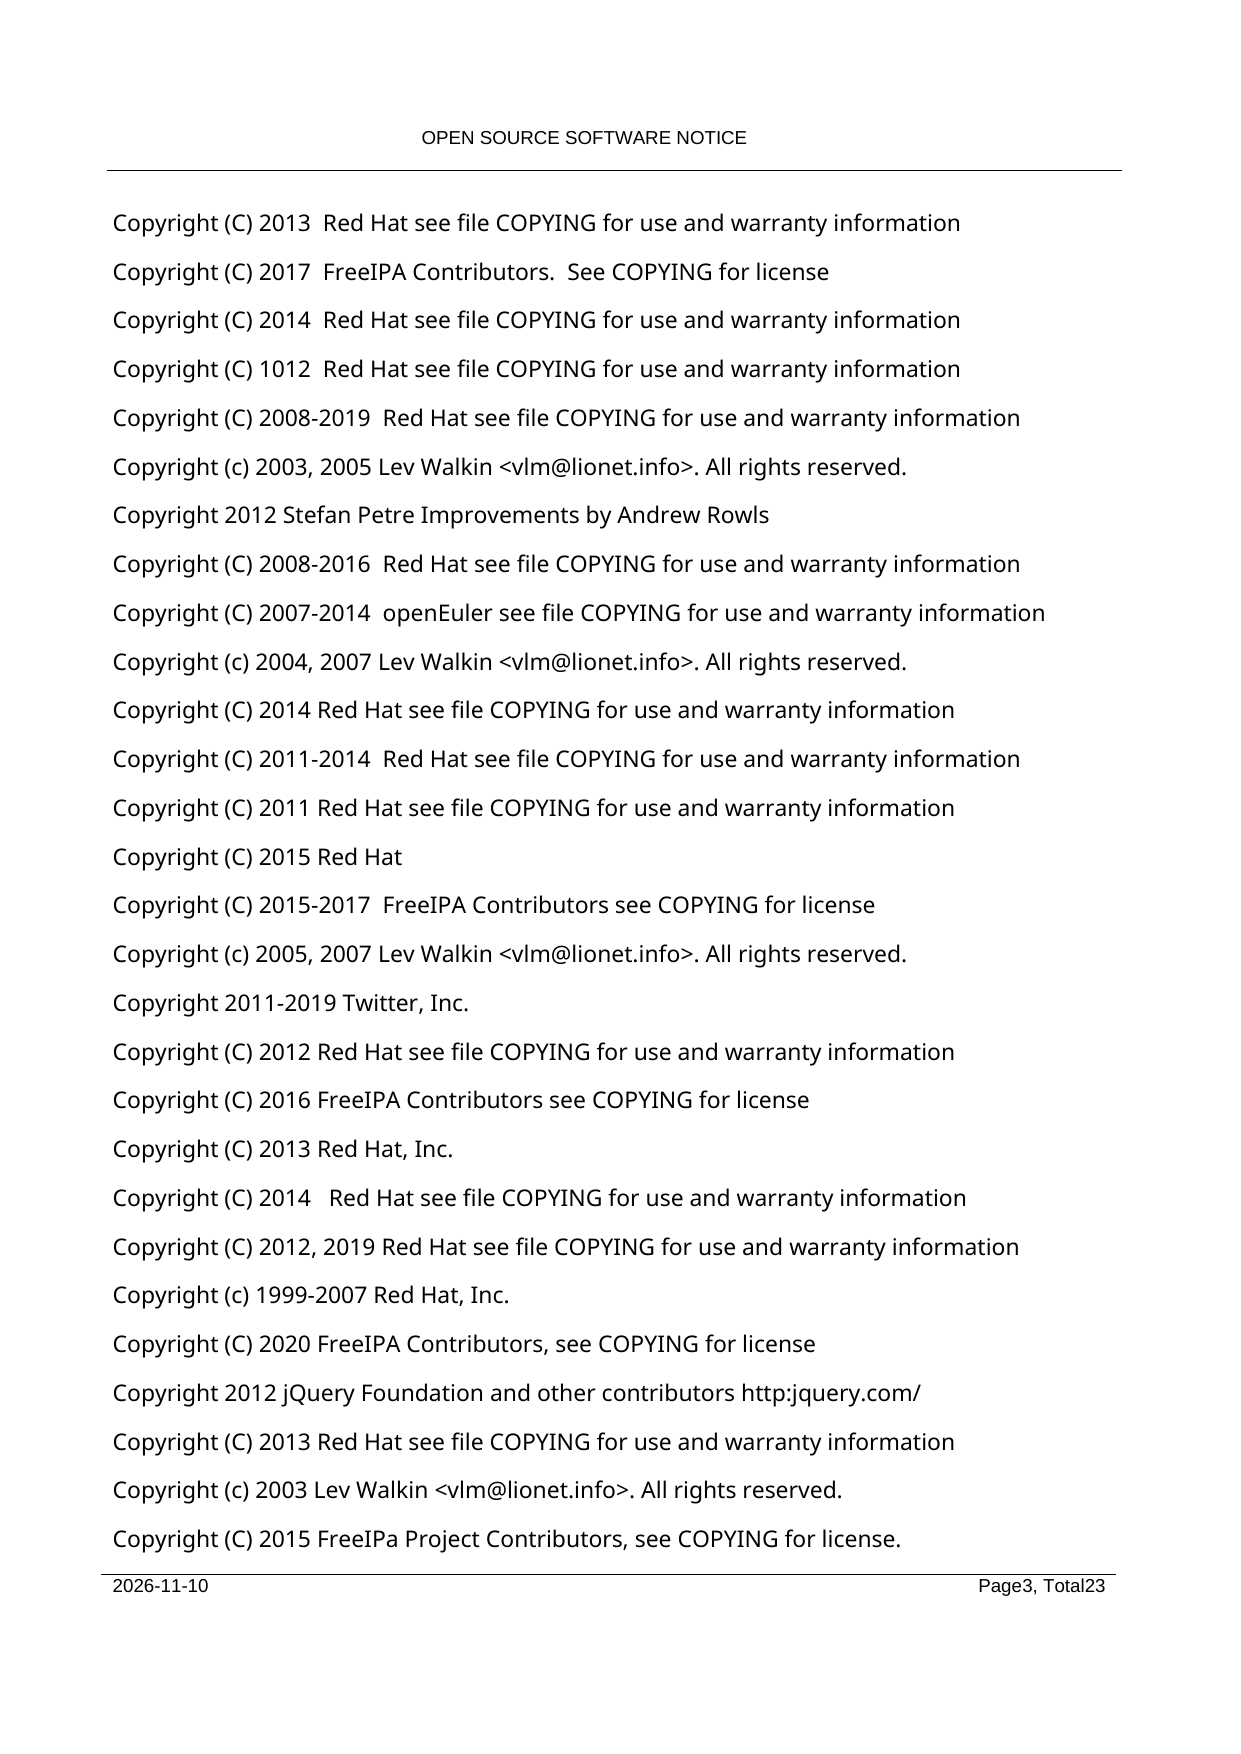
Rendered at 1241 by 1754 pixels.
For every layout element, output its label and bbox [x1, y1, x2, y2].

text [112, 206, 1128, 1555]
